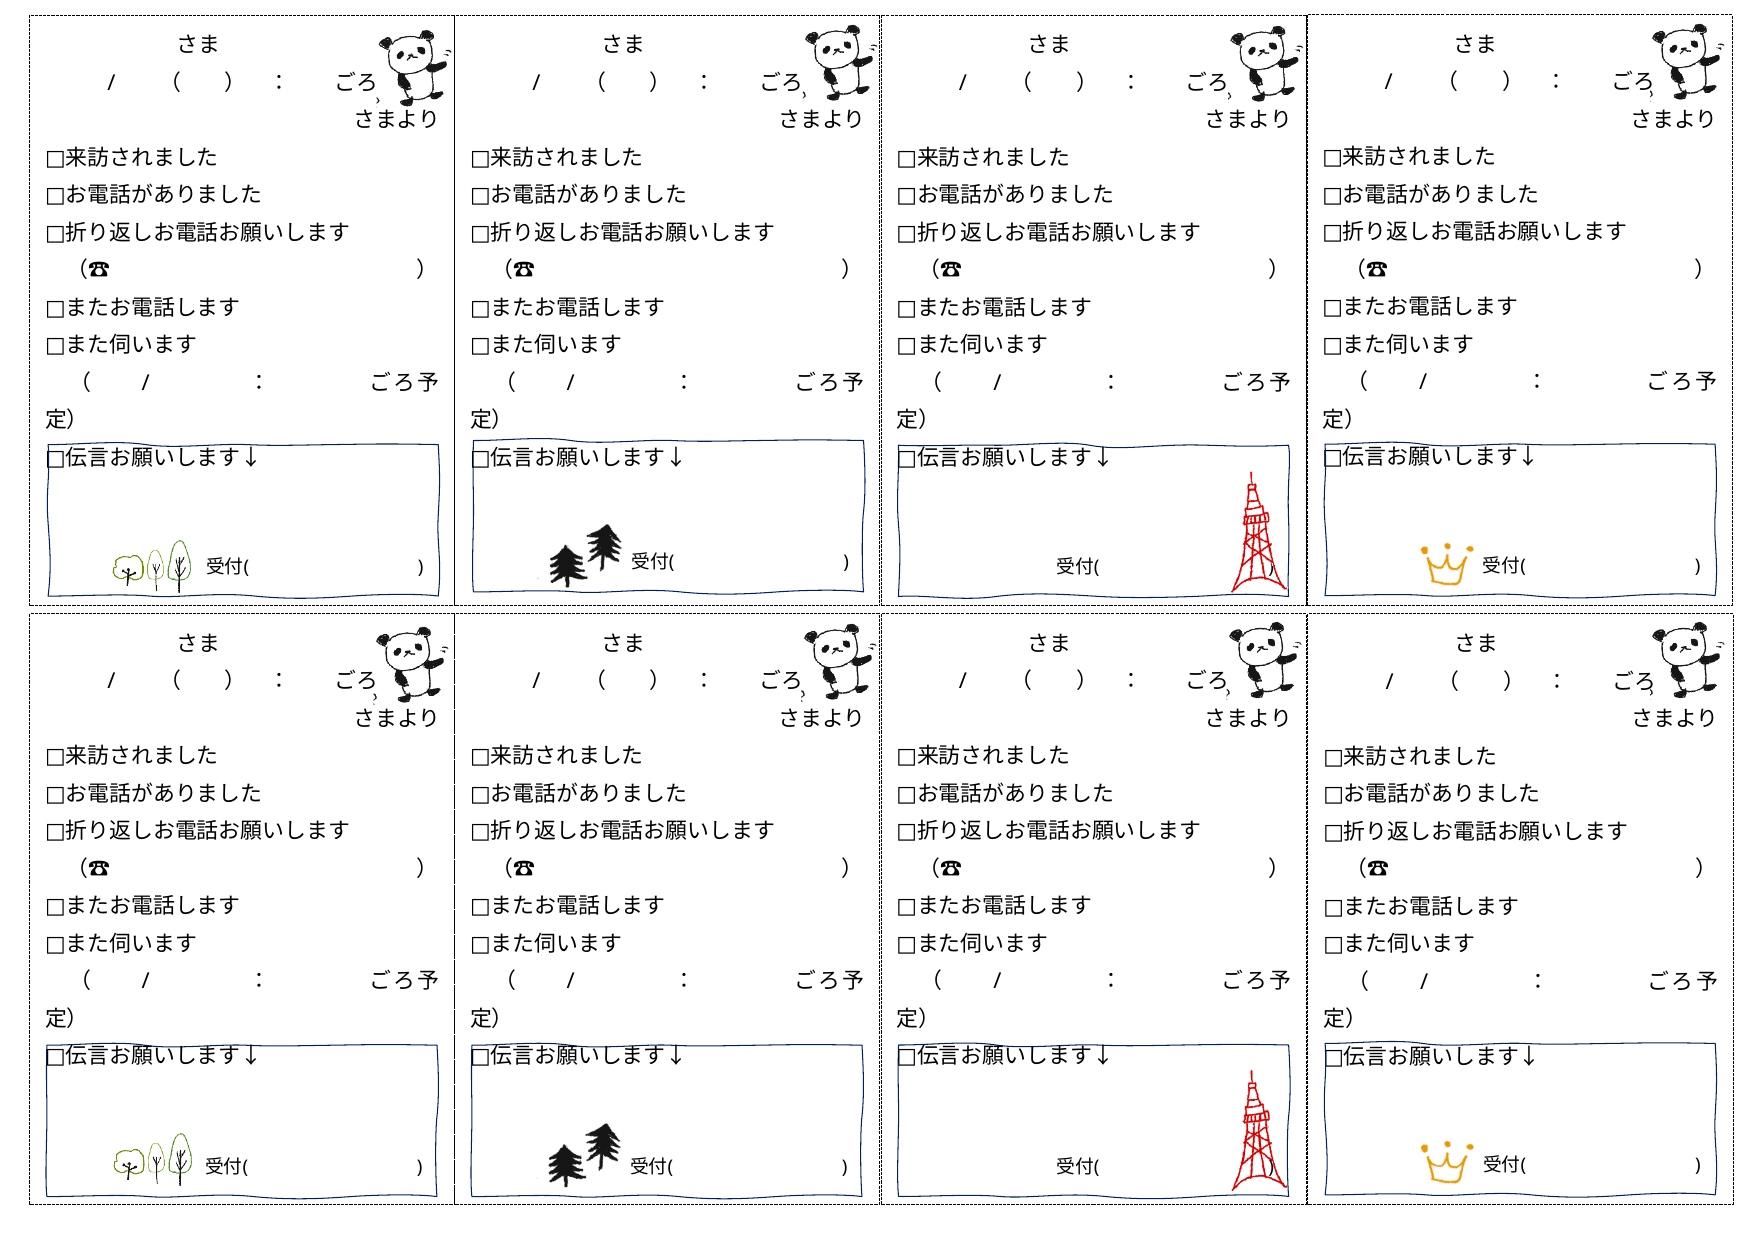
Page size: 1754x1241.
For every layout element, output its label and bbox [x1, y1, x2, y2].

picture [1401, 1118, 1488, 1196]
picture [802, 20, 882, 102]
picture [537, 505, 636, 605]
picture [1401, 520, 1488, 597]
picture [376, 26, 456, 108]
picture [1226, 618, 1305, 700]
picture [1225, 465, 1289, 597]
picture [535, 1104, 635, 1204]
picture [1650, 20, 1729, 102]
picture [1228, 21, 1307, 103]
picture [1650, 618, 1729, 700]
picture [801, 620, 880, 702]
picture [1225, 1063, 1289, 1195]
picture [111, 1129, 197, 1189]
picture [110, 535, 196, 595]
picture [373, 623, 452, 705]
